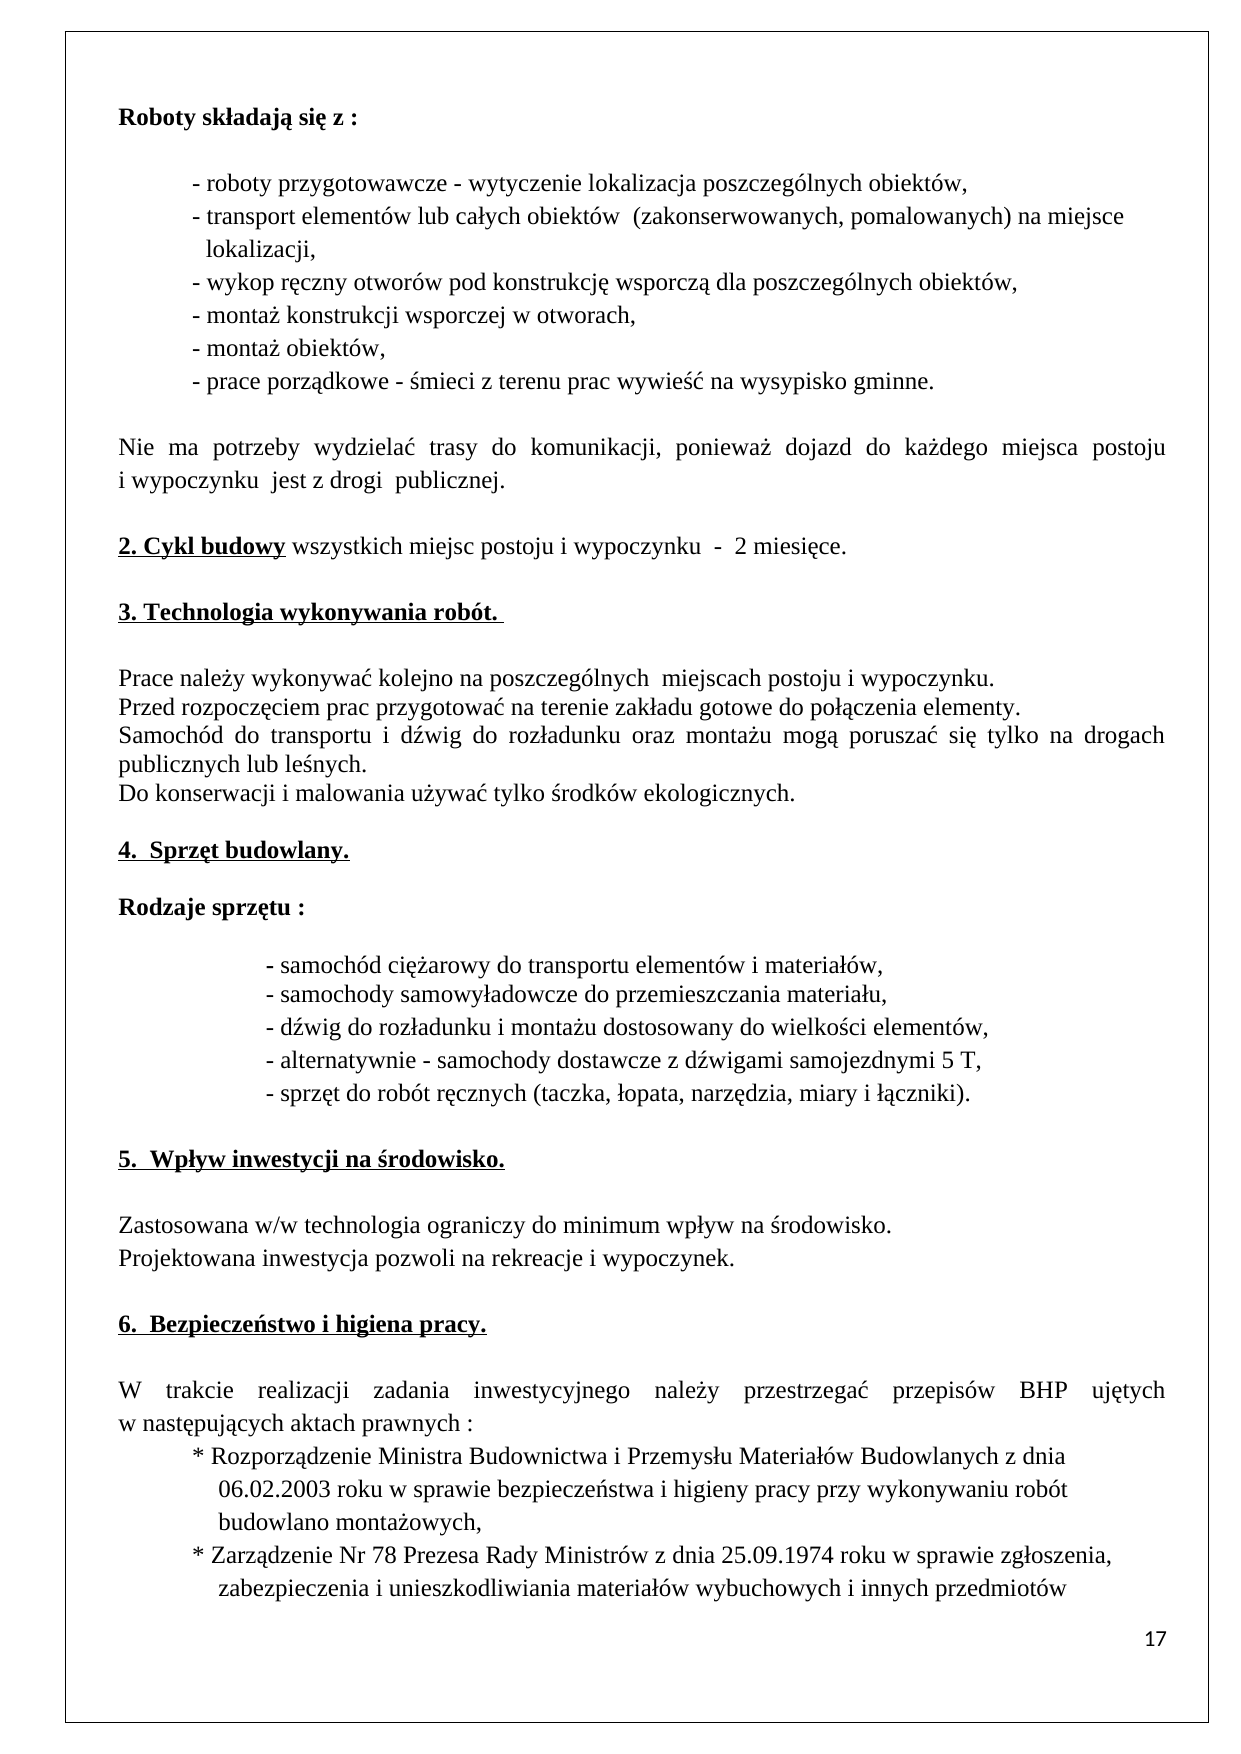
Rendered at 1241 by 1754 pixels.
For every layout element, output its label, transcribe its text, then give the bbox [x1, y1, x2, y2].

text Projektowana inwestycja pozwoli na rekreacje i wypoczynek. [118, 1243, 1167, 1272]
text - roboty przygotowawcze - wytyczenie lokalizacja poszczególnych obiektów, [118, 168, 1167, 197]
text - samochody samowyładowcze do przemieszczania materiału, [118, 979, 1167, 1007]
text W trakcie realizacji zadania inwestycyjnego należy przestrzegać przepisów BHP ujętych w następujących aktach prawnych : [118, 1375, 1167, 1437]
text budowlano montażowych, [118, 1507, 1167, 1536]
text - samochód ciężarowy do transportu elementów i materiałów, [118, 950, 1167, 979]
text Zastosowana w/w technologia ograniczy do minimum wpływ na środowisko. [118, 1210, 1167, 1238]
text Rodzaje sprzętu : [118, 892, 1167, 921]
text Przed rozpoczęciem prac przygotować na terenie zakładu gotowe do połączenia elementy. [118, 692, 1167, 721]
text * Rozporządzenie Ministra Budownictwa i Przemysłu Materiałów Budowlanych z dnia [118, 1441, 1167, 1470]
text zabezpieczenia i unieszkodliwiania materiałów wybuchowych i innych przedmiotów [118, 1573, 1167, 1602]
text - alternatywnie - samochody dostawcze z dźwigami samojezdnymi 5 T, [118, 1045, 1167, 1073]
text - montaż obiektów, [118, 333, 1167, 362]
text Samochód do transportu i dźwig do rozładunku oraz montażu mogą poruszać się tylko na drogach publicznych lub leśnych. [118, 721, 1167, 778]
text 06.02.2003 roku w sprawie bezpieczeństwa i higieny pracy przy wykonywaniu robót [118, 1474, 1167, 1503]
text - sprzęt do robót ręcznych (taczka, łopata, narzędzia, miary i łączniki). [118, 1078, 1167, 1106]
text lokalizacji, [118, 234, 1167, 263]
text - prace porządkowe - śmieci z terenu prac wywieść na wysypisko gminne. [118, 366, 1167, 395]
text 2. Cykl budowy wszystkich miejsc postoju i wypoczynku - 2 miesięce. [118, 531, 1167, 560]
text Do konserwacji i malowania używać tylko środków ekologicznych. [118, 778, 1167, 807]
text - wykop ręczny otworów pod konstrukcję wsporczą dla poszczególnych obiektów, [118, 267, 1167, 296]
text 5. Wpływ inwestycji na środowisko. [118, 1144, 1167, 1172]
text 3. Technologia wykonywania robót. [118, 597, 1167, 626]
text - dźwig do rozładunku i montażu dostosowany do wielkości elementów, [118, 1012, 1167, 1040]
text 6. Bezpieczeństwo i higiena pracy. [118, 1309, 1167, 1338]
text - montaż konstrukcji wsporczej w otworach, [118, 300, 1167, 329]
text Prace należy wykonywać kolejno na poszczególnych miejscach postoju i wypoczynku. [118, 663, 1167, 692]
text * Zarządzenie Nr 78 Prezesa Rady Ministrów z dnia 25.09.1974 roku w sprawie zgłoszenia, [118, 1540, 1167, 1569]
text Roboty składają się z : [118, 102, 1167, 131]
text 4. Sprzęt budowlany. [118, 835, 1167, 864]
text - transport elementów lub całych obiektów (zakonserwowanych, pomalowanych) na miejsce [118, 201, 1167, 229]
text Nie ma potrzeby wydzielać trasy do komunikacji, ponieważ dojazd do każdego miejsca postoju i wypoczynku jest z drogi publicznej. [118, 432, 1167, 494]
